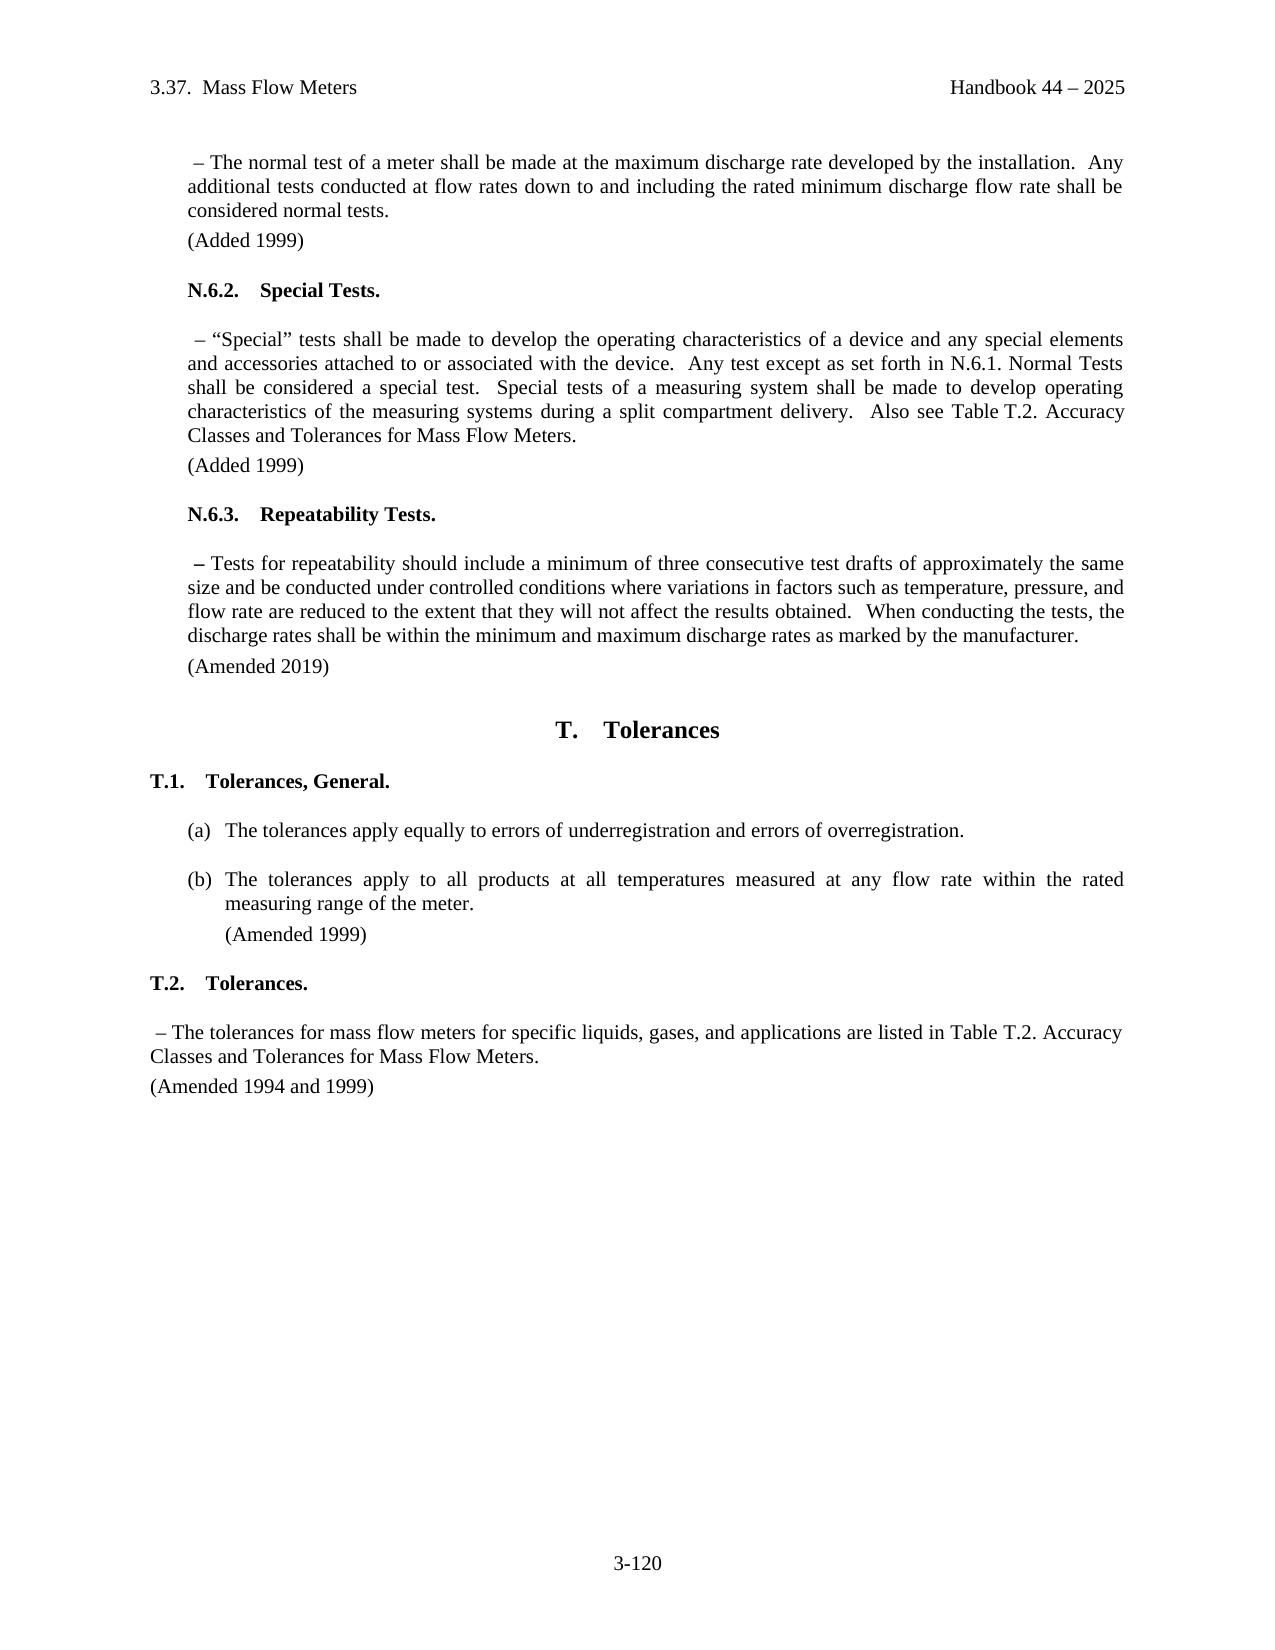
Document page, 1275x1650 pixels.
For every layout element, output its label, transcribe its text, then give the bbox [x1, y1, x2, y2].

text (Added 1999) [187, 228, 1125, 252]
subtitle T.1. Tolerances, General. [150, 769, 1125, 793]
text (Amended 2019) [187, 654, 1125, 678]
text – Tests for repeatability should include a minimum of three consecutive test drafts of approximately the same size and be conducted under controlled conditions where variations in factors such as temperature, pressure, and flow rate are reduced to the extent that they will not affect the results obtained. When conducting the tests, the discharge rates shall be within the minimum and maximum discharge rates as marked by the manufacturer. [187, 551, 1125, 647]
text – The tolerances for mass flow meters for specific liquids, gases, and applications are listed in Table T.2. Accuracy Classes and Tolerances for Mass Flow Meters. [150, 1020, 1125, 1068]
text – “Special” tests shall be made to develop the operating characteristics of a device and any special elements and accessories attached to or associated with the device. Any test except as set forth in N.6.1. Normal Tests shall be considered a special test. Special tests of a measuring system shall be made to develop operating characteristics of the measuring systems during a split compartment delivery. Also see Table T.2. Accuracy Classes and Tolerances for Mass Flow Meters. [187, 327, 1125, 447]
text (Amended 1994 and 1999) [150, 1074, 1125, 1098]
subtitle T.2. Tolerances. [150, 971, 1125, 995]
text (b) The tolerances apply to all products at all temperatures measured at any flow rate within the rated measuring range of the meter. [187, 867, 1125, 915]
subtitle N.6.3. Repeatability Tests. [187, 502, 1125, 526]
text – The normal test of a meter shall be made at the maximum discharge rate developed by the installation. Any additional tests conducted at flow rates down to and including the rated minimum discharge flow rate shall be considered normal tests. [187, 150, 1125, 222]
text (a) The tolerances apply equally to errors of underregistration and errors of overregistration. [187, 818, 1125, 842]
subtitle T. Tolerances [150, 715, 1125, 744]
subtitle N.6.2. Special Tests. [187, 277, 1125, 302]
text (Amended 1999) [225, 922, 1125, 946]
text (Added 1999) [187, 453, 1125, 477]
